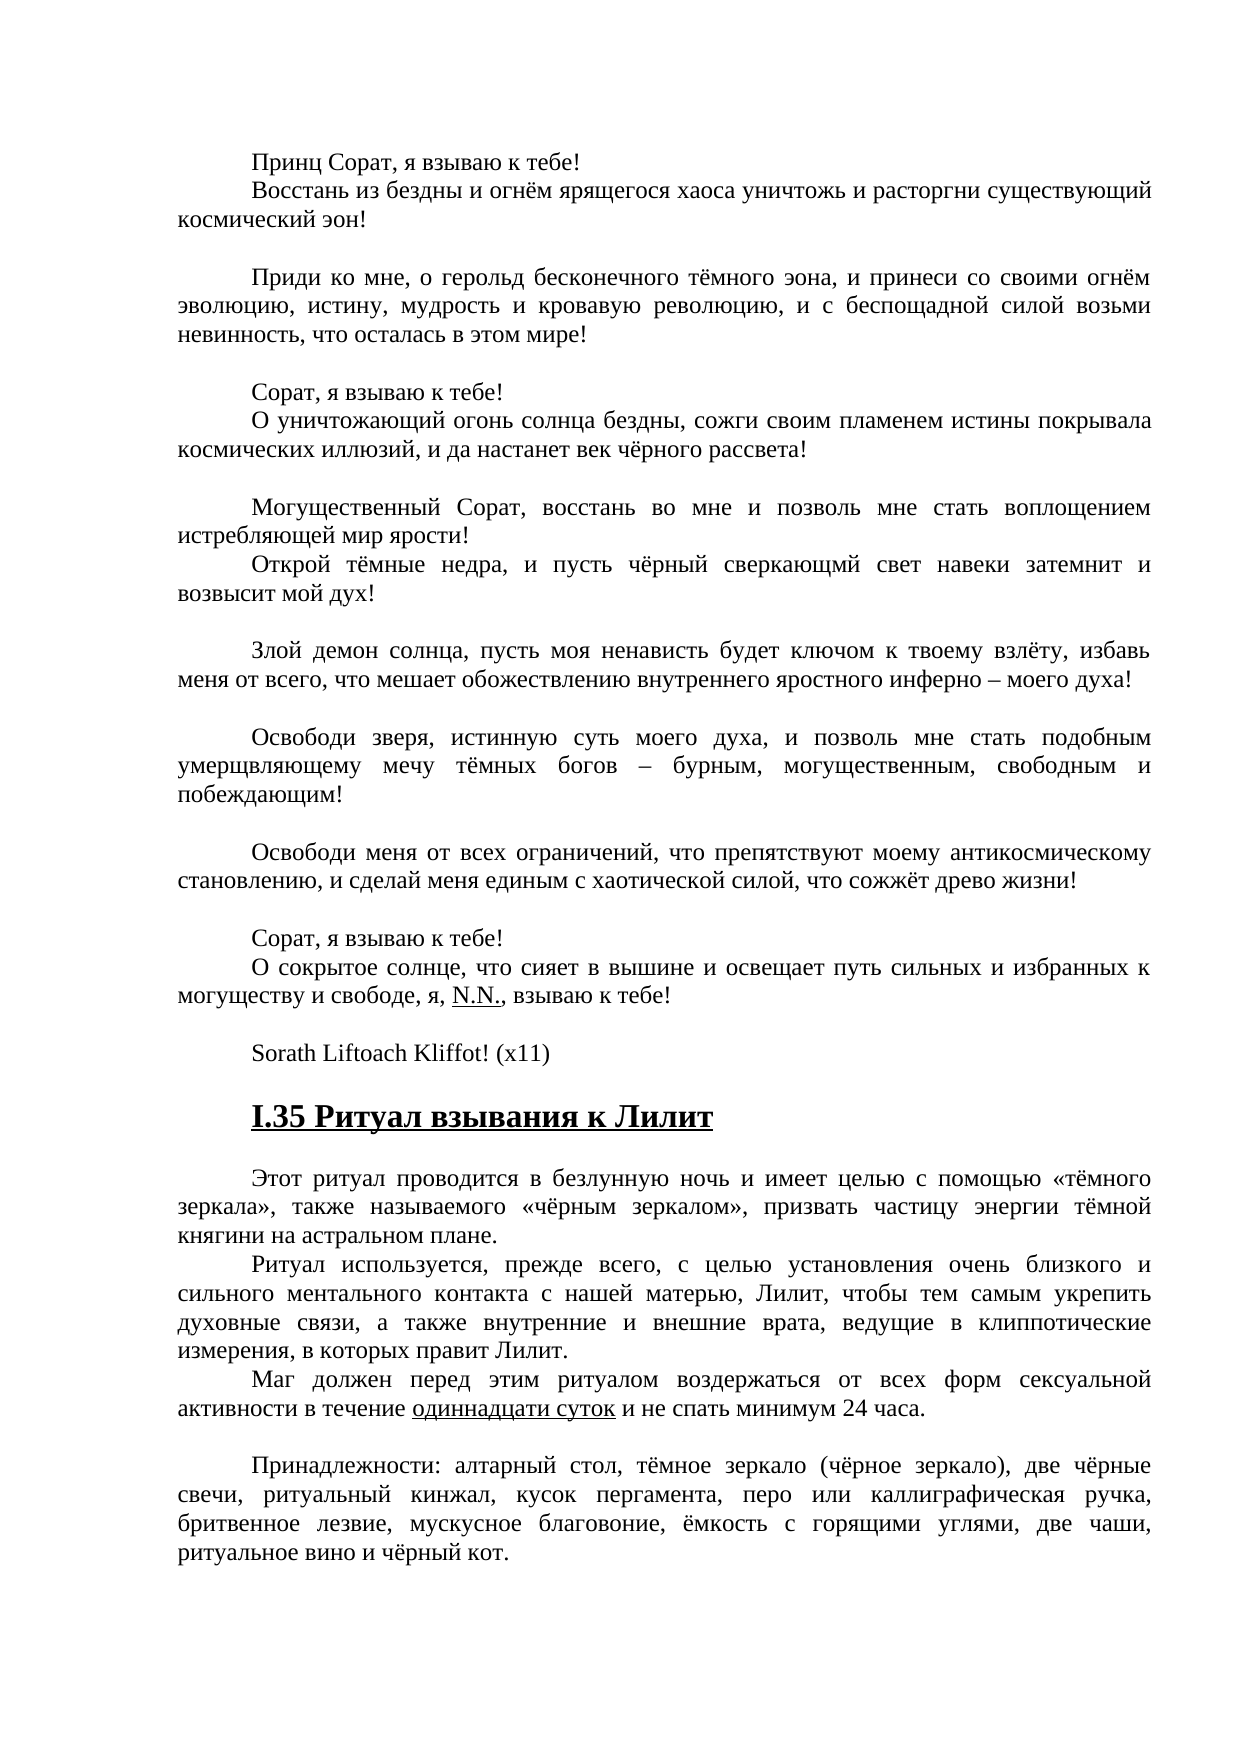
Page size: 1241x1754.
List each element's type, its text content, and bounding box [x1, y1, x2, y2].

text Открой тёмные недра, и пусть чёрный сверкающмй свет навеки затемнит и возвысит мой дух! [177, 549, 1152, 607]
text Этот ритуал проводится в безлунную ночь и имеет целью с помощью «тёмного зеркала», также называемого «чёрным зеркалом», призвать частицу энергии тёмной княгини на астральном плане. [177, 1163, 1152, 1249]
text О уничтожающий огонь солнца бездны, сожги своим пламенем истины покрывала космических иллюзий, и да настанет век чёрного рассвета! [177, 406, 1153, 463]
text Злой демон солнца, пусть моя ненависть будет ключом к твоему взлёту, избавь меня от всего, что мешает обожествлению внутреннего яростного инферно – моего духа! [177, 636, 1152, 693]
text Освободи меня от всех ограничений, что препятствуют моему антикосмическому становлению, и сделай меня единым с хаотической силой, что сожжёт древо жизни! [177, 837, 1152, 894]
text О сокрытое солнце, что сияет в вышине и освещает путь сильных и избранных к могуществу и свободе, я, N.N., взываю к тебе! [177, 952, 1152, 1009]
text Могущественный Сорат, восстань во мне и позволь мне стать воплощением истребляющей мир ярости! [177, 492, 1152, 549]
text Сорат, я взываю к тебе! [251, 923, 1163, 952]
list Ритуал взывания к Лилит [251, 1096, 1163, 1134]
text Принц Сорат, я взываю к тебе! [251, 147, 1163, 176]
text Приди ко мне, о герольд бесконечного тёмного эона, и принеси со своими огнём эволюцию, истину, мудрость и кровавую революцию, и с беспощадной силой возьми невинность, что осталась в этом мире! [177, 262, 1152, 348]
text Принадлежности: алтарный стол, тёмное зеркало (чёрное зеркало), две чёрные свечи, ритуальный кинжал, кусок пергамента, перо или каллиграфическая ручка, бритвенное лезвие, мускусное благовоние, ёмкость с горящими углями, две чаши, ритуальное вино и чёрный кот. [177, 1450, 1152, 1565]
text Сорат, я взываю к тебе! [251, 377, 1163, 406]
text Освободи зверя, истинную суть моего духа, и позволь мне стать подобным умерщвляющему мечу тёмных богов – бурным, могущественным, свободным и побеждающим! [177, 722, 1152, 808]
text Ритуал используется, прежде всего, с целью установления очень близкого и сильного ментального контакта с нашей матерью, Лилит, чтобы тем самым укрепить духовные связи, а также внутренние и внешние врата, ведущие в клиппотические измерения, в которых правит Лилит. [177, 1249, 1152, 1364]
text Sorath Liftoach Kliffot! (x11) [251, 1038, 1163, 1067]
text Восстань из бездны и огнём ярящегося хаоса уничтожь и расторгни существующий космический эон! [177, 176, 1153, 233]
text Маг должен перед этим ритуалом воздержаться от всех форм сексуальной активности в течение одиннадцати суток и не спать минимум 24 часа. [177, 1364, 1152, 1422]
